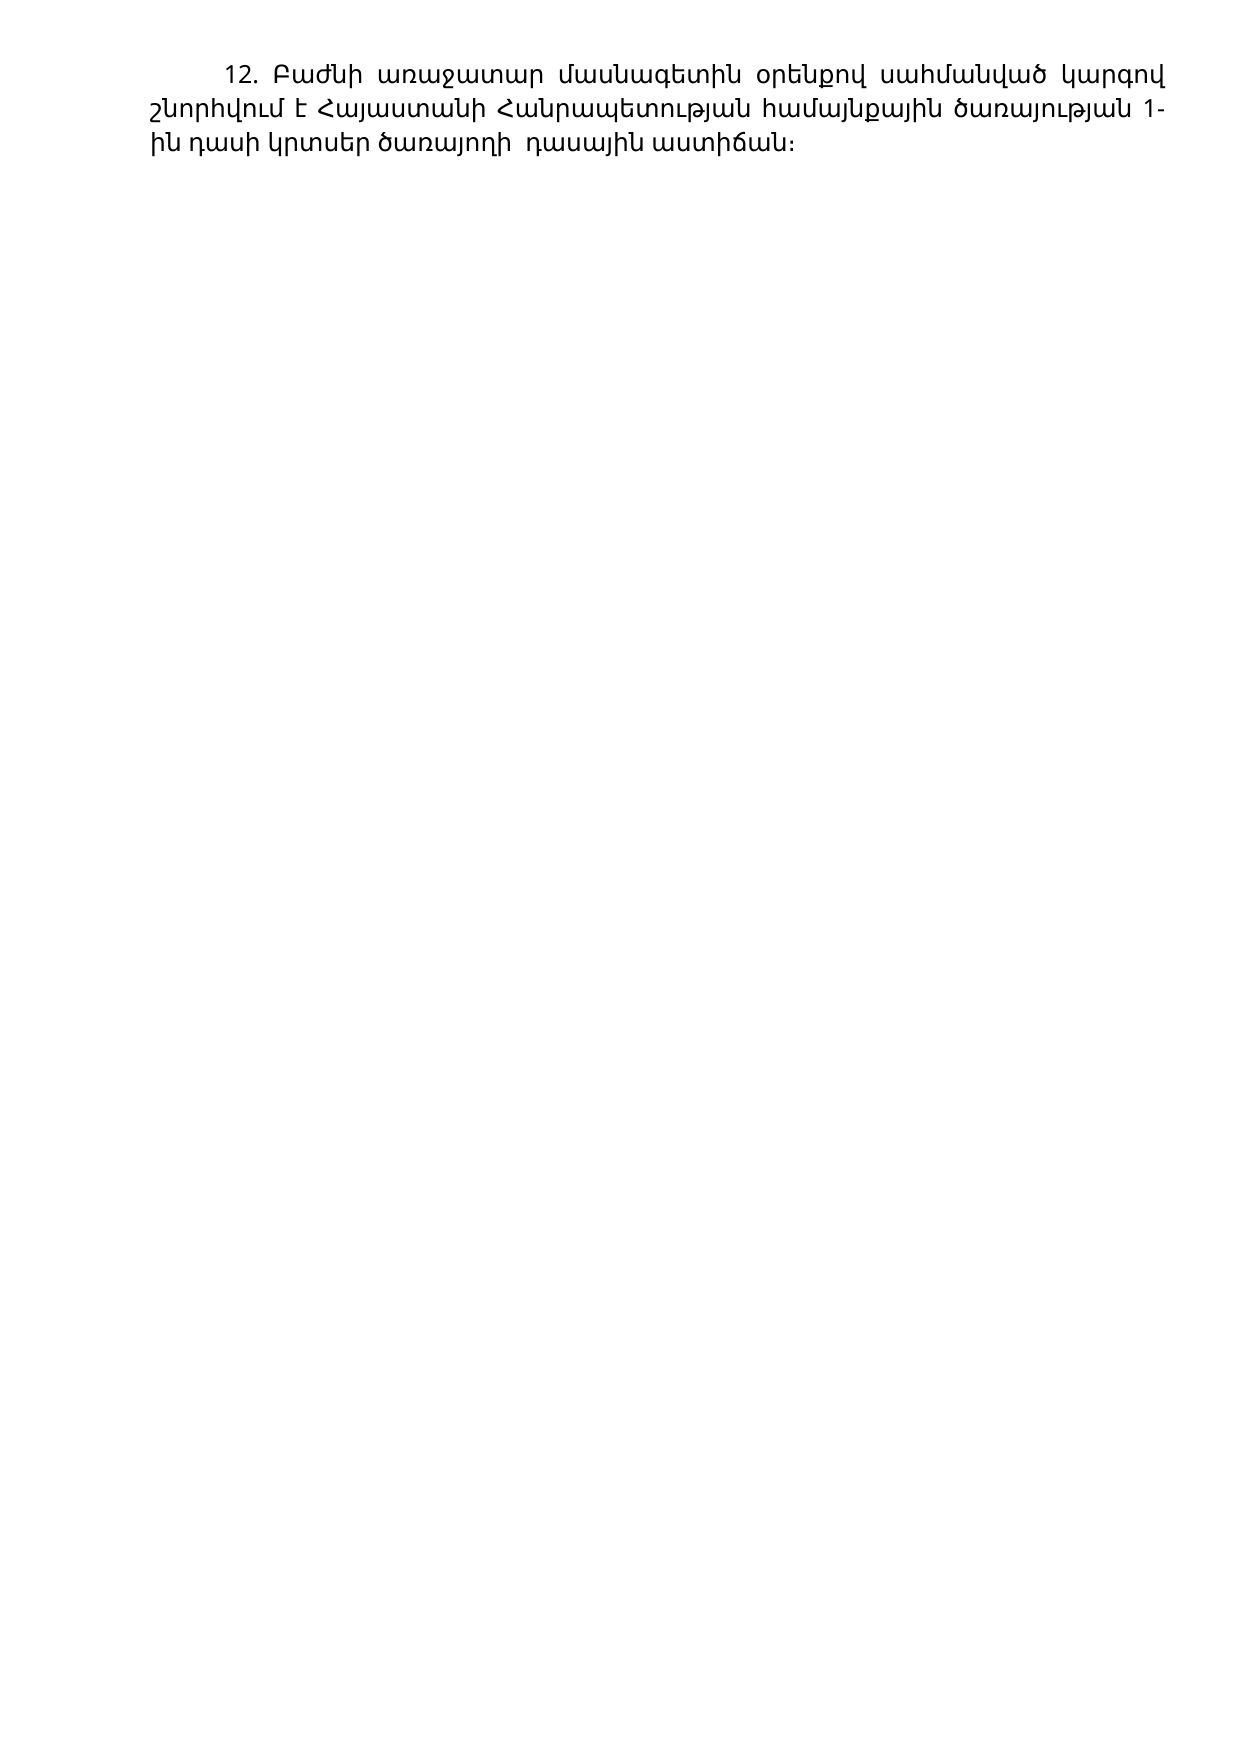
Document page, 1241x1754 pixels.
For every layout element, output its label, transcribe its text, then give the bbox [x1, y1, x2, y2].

text 12. Բաժնի առաջատար մասնագետին օրենքով սահմանված կարգով շնորհվում է Հայաստանի Հանրապետության համայնքային ծառայության 1-ին դասի կրտսեր ծառայողի դասային աստիճան։ [150, 56, 1165, 158]
